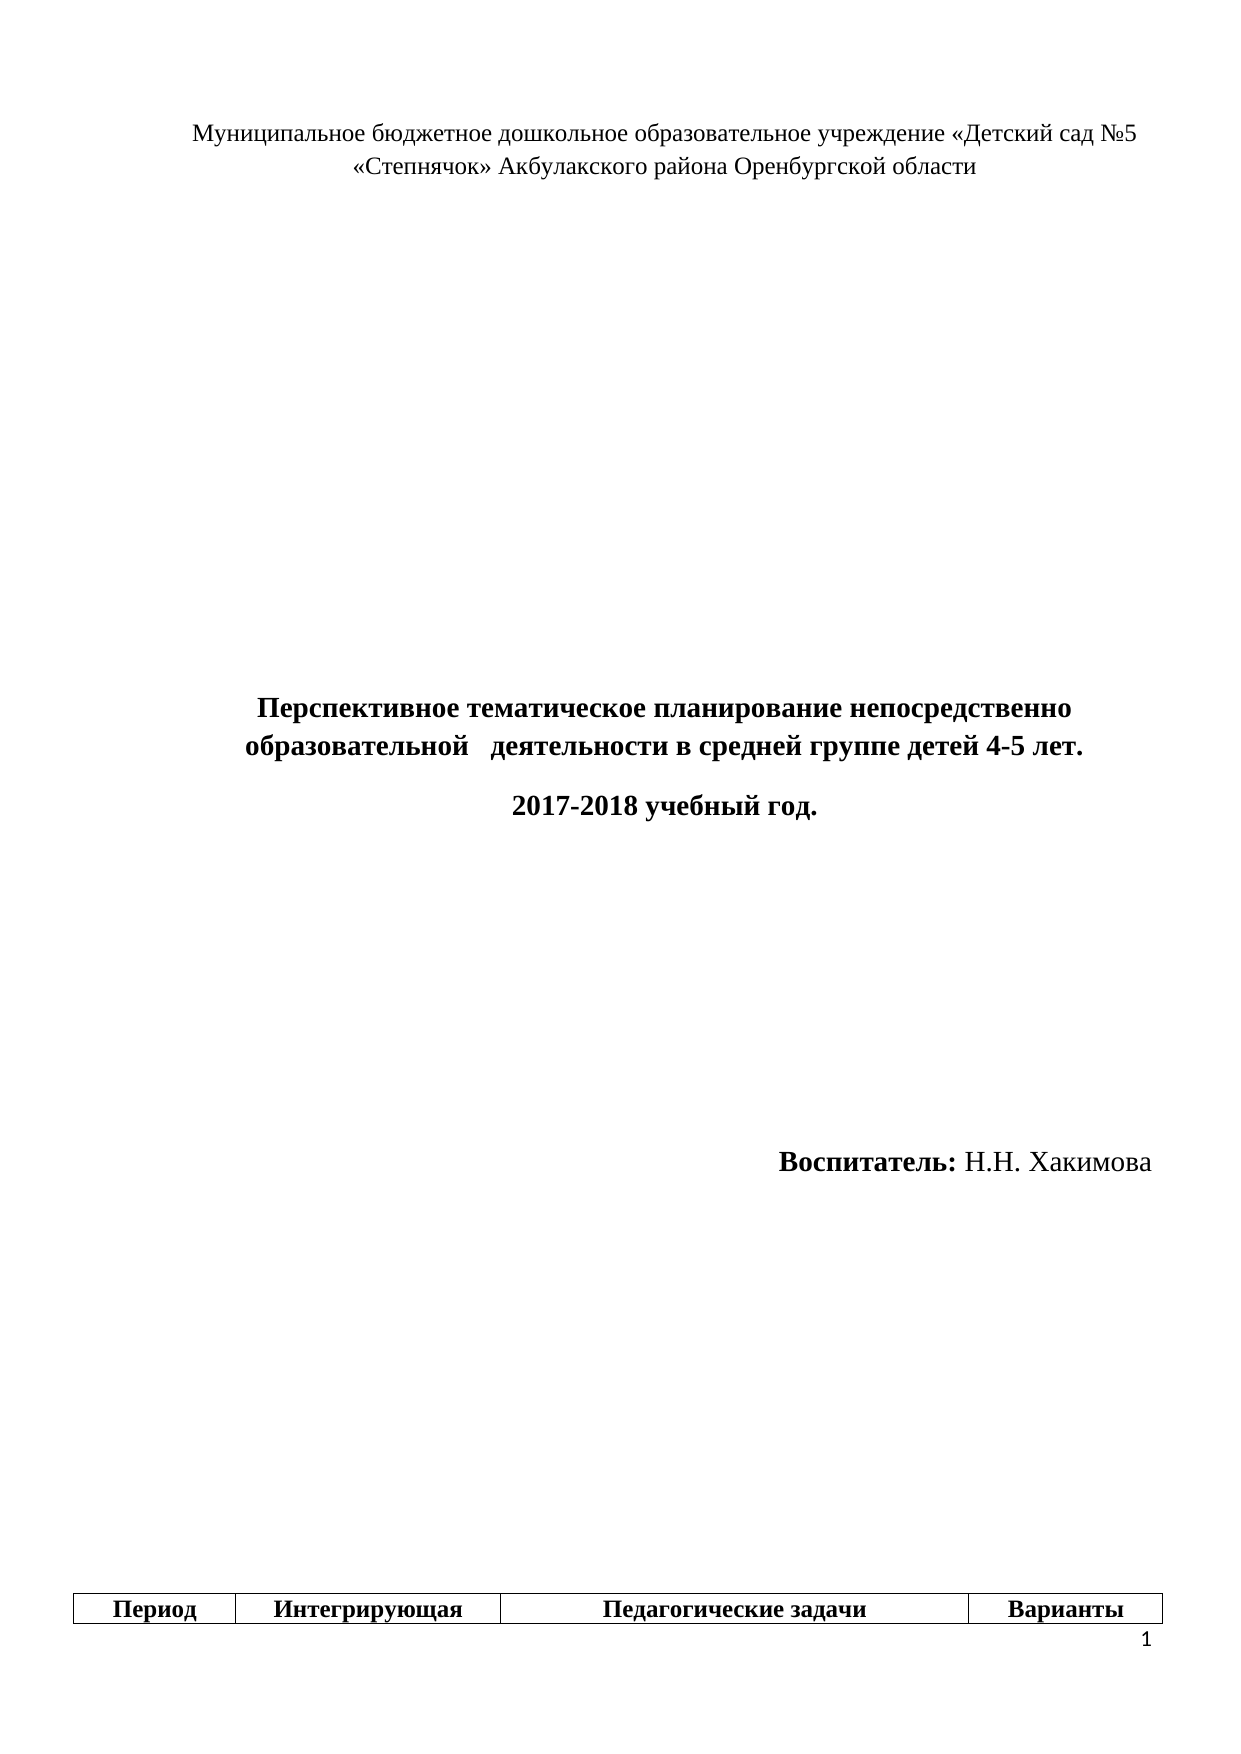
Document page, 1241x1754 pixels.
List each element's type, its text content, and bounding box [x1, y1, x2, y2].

text Перспективное тематическое планирование непосредственно образовательной деятельности в средней группе детей 4-5 лет. [177, 690, 1152, 762]
table_header Период [74, 1594, 235, 1623]
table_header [236, 1594, 500, 1623]
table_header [501, 1594, 968, 1623]
text 2017-2018 учебный год. [177, 788, 1152, 821]
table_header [969, 1594, 1162, 1623]
text Воспитатель: Н.Н. Хакимова [177, 1144, 1152, 1177]
text Муниципальное бюджетное дошкольное образовательное учреждение «Детский сад №5 «Степнячок» Акбулакского района Оренбургской области [177, 118, 1152, 180]
